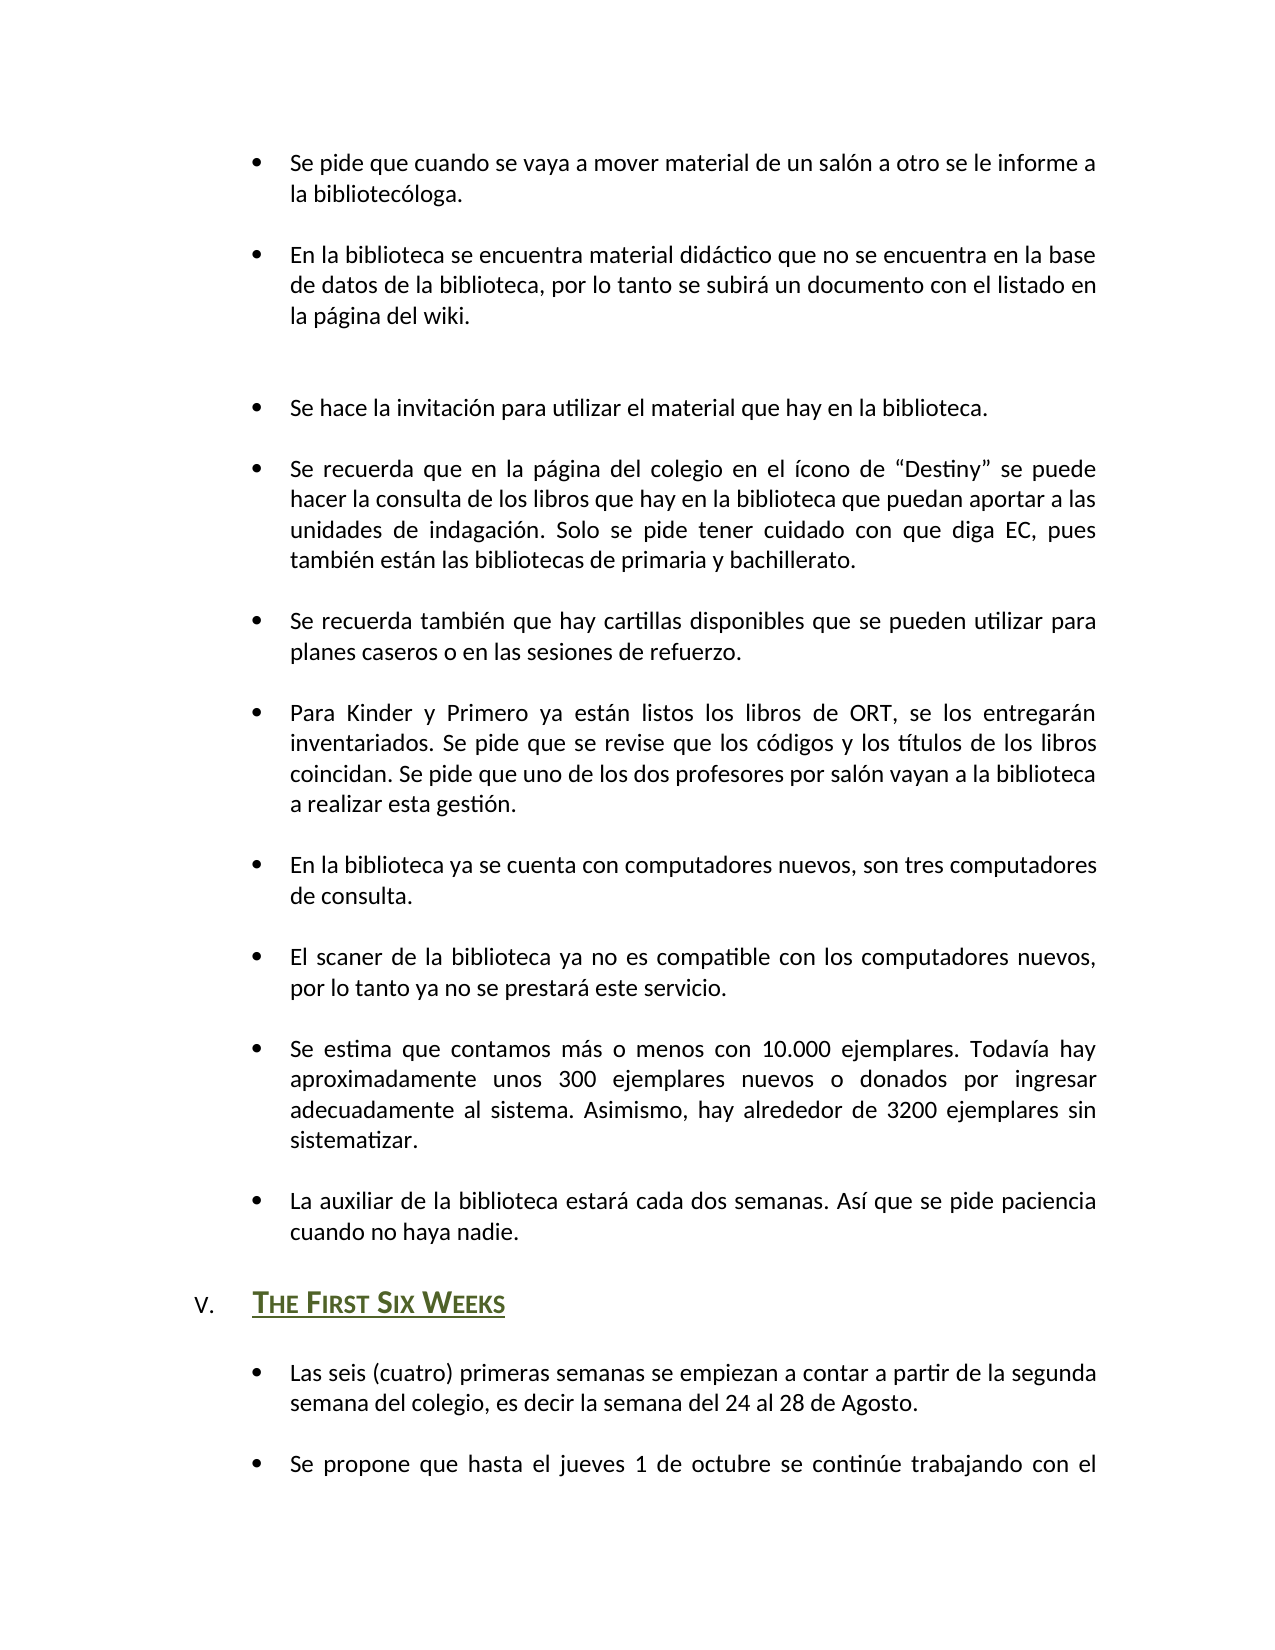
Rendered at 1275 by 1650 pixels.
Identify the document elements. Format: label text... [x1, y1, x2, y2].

list Se pide que cuando se vaya a mover material de un salón a otro se le informe a la bibliotecóloga. [252, 148, 1098, 209]
list El scaner de la biblioteca ya no es compatible con los computadores nuevos, por lo tanto ya no se prestará este servicio. [252, 941, 1098, 1002]
list Se recuerda que en la página del colegio en el ícono de “Destiny” se puede hacer la consulta de los libros que hay en la biblioteca que puedan aportar a las unidades de indagación. Solo se pide tener cuidado con que diga EC, pues también están las bibliotecas de primaria y bachillerato. [252, 453, 1098, 575]
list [252, 1449, 1098, 1479]
list La auxiliar de la biblioteca estará cada dos semanas. Así que se pide paciencia cuando no haya nadie. [252, 1185, 1098, 1246]
list Se hace la invitación para utilizar el material que hay en la biblioteca. [252, 392, 1098, 422]
list Las seis (cuatro) primeras semanas se empiezan a contar a partir de la segunda semana del colegio, es decir la semana del 24 al 28 de Agosto. [252, 1357, 1098, 1418]
list Se estima que contamos más o menos con 10.000 ejemplares. Todavía hay aproximadamente unos 300 ejemplares nuevos o donados por ingresar adecuadamente al sistema. Asimismo, hay alrededor de 3200 ejemplares sin sistematizar. [252, 1033, 1098, 1155]
list Para Kinder y Primero ya están listos los libros de ORT, se los entregarán inventariados. Se pide que se revise que los códigos y los títulos de los libros coincidan. Se pide que uno de los dos profesores por salón vayan a la biblioteca a realizar esta gestión. [252, 697, 1098, 819]
list En la biblioteca se encuentra material didáctico que no se encuentra en la base de datos de la biblioteca, por lo tanto se subirá un documento con el listado en la página del wiki. [252, 239, 1098, 331]
list En la biblioteca ya se cuenta con computadores nuevos, son tres computadores de consulta. [252, 849, 1098, 911]
list Se recuerda también que hay cartillas disponibles que se pueden utilizar para planes caseros o en las sesiones de refuerzo. [252, 605, 1098, 666]
list The First Six Weeks [215, 1281, 1098, 1322]
